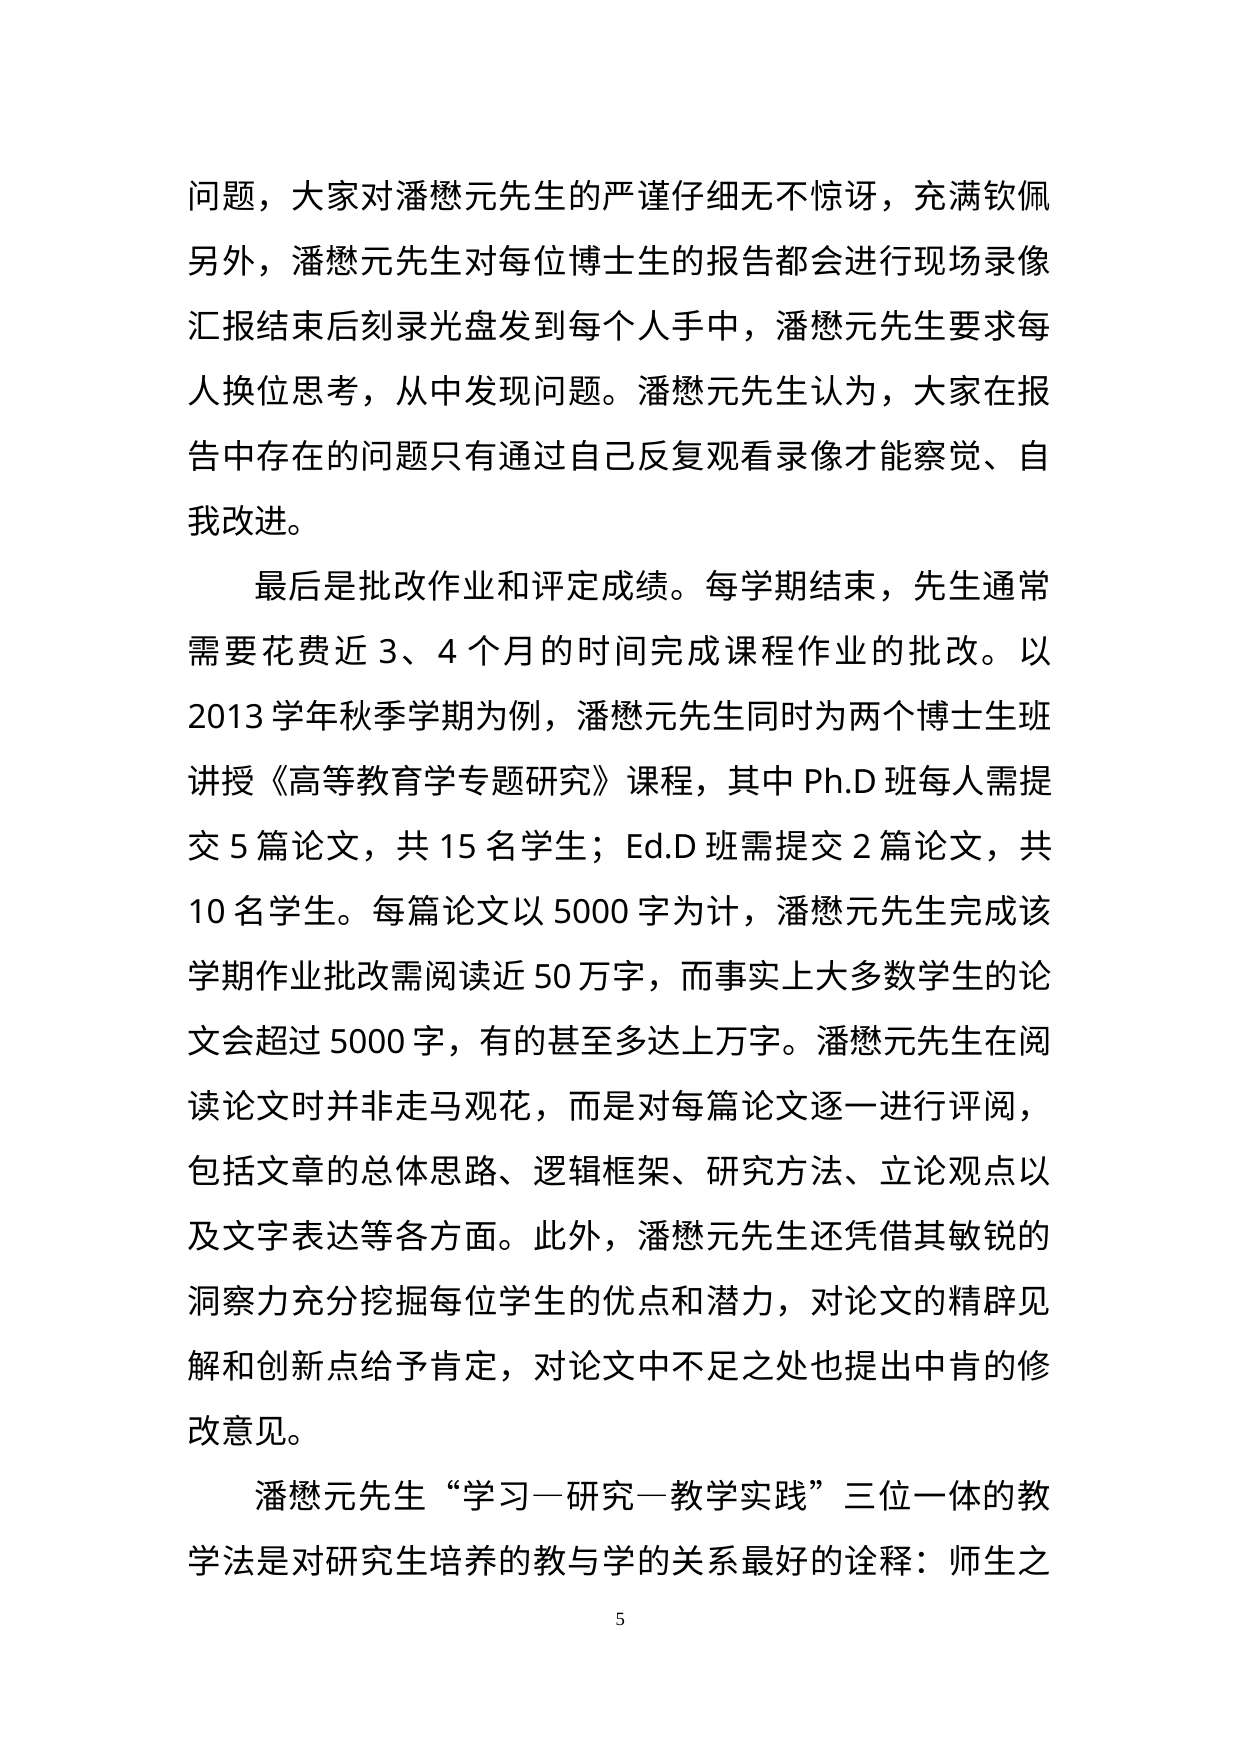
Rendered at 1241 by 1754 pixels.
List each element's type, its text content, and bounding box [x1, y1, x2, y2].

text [187, 1462, 1053, 1592]
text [187, 162, 1053, 552]
text 最后是批改作业和评定成绩。每学期结束，先生通常需要花费近3、4个月的时间完成课程作业的批改。以2013学年秋季学期为例，先生同时为两个博士生班讲授《高等教育学专题研究》课程，其中Ph.D班每人需提交5篇论文，共15名学生；Ed.D班需提交2篇论文，共10名学生。每篇论文以5000字为计，先生完成该学期作业批改需阅读近50万字，而事实上大多数学生的论文会超过5000字，有的甚至多达上万字。先生在阅读论文时并非走马观花，而是对每篇论文逐一进行评阅，包括文章的总体思路、逻辑框架、研究方法、立论观点以及文字表达等各方面。此外，先生还凭借其敏锐的洞察力充分挖掘每位学生的优点和潜力，对论文的精辟见解和创新点给予肯定，对论文中不足之处也提出中肯的修改意见。 [187, 552, 1053, 1462]
